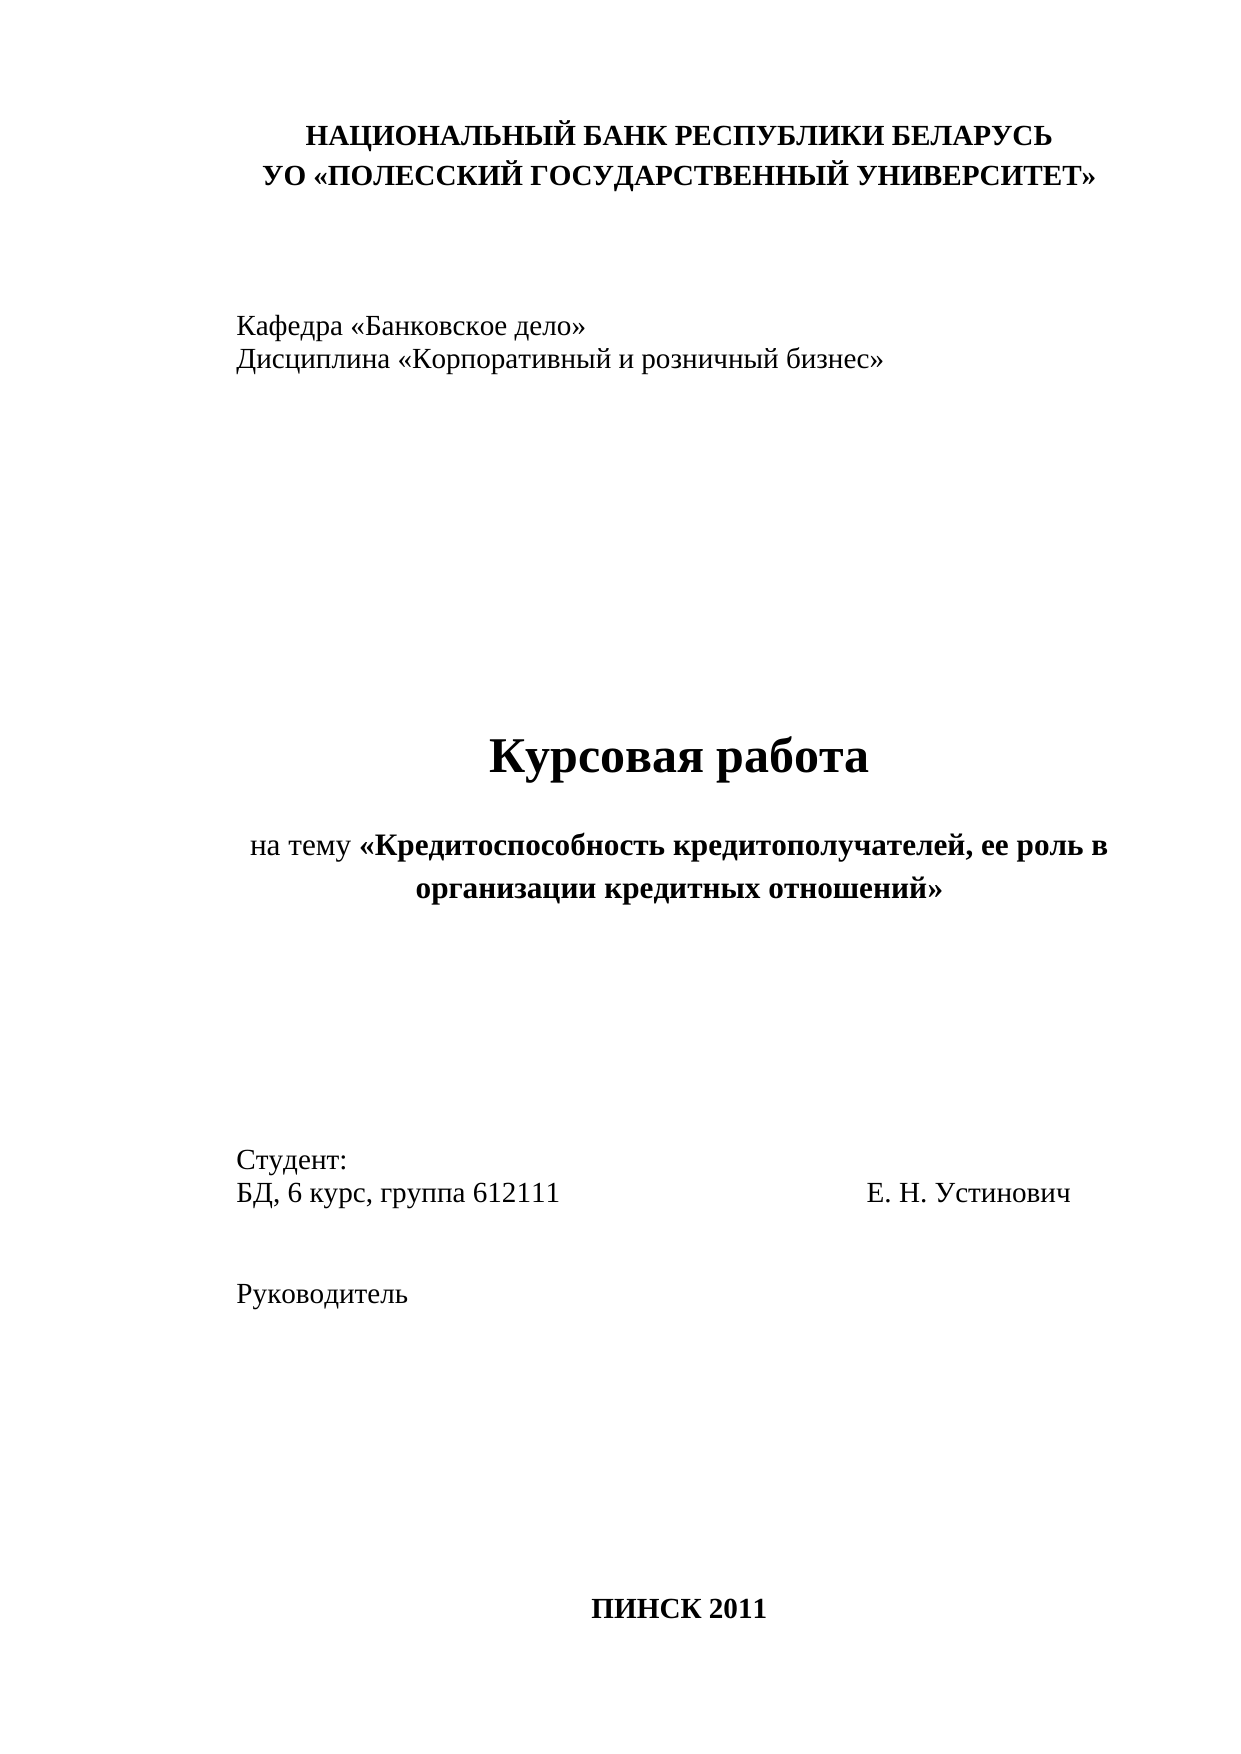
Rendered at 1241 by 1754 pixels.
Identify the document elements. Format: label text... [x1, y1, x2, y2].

title на тему «Кредитоспособность кредитополучателей, ее роль в организации кредитных отношений» [177, 826, 1181, 905]
subtitle Курсовая работа [177, 725, 1181, 783]
title Пинск 2011 [177, 1591, 1181, 1624]
text Студент: [177, 1142, 1181, 1175]
text Руководитель [177, 1276, 1181, 1309]
text Дисциплина «Корпоративный и розничный бизнес» [177, 341, 1181, 375]
title НАЦИОНАЛЬНЫЙ БАНК РЕСПУБЛИКИ БЕЛАРУСЬ [177, 118, 1181, 152]
title УО «ПОЛЕССКИЙ ГОСУДАРСТВЕННЫЙ УНИВЕРСИТЕТ» [177, 158, 1181, 192]
text Кафедра «Банковское дело» [177, 308, 1181, 341]
text БД, 6 курс, группа 612111 Е. Н. Устинович [177, 1175, 1181, 1209]
